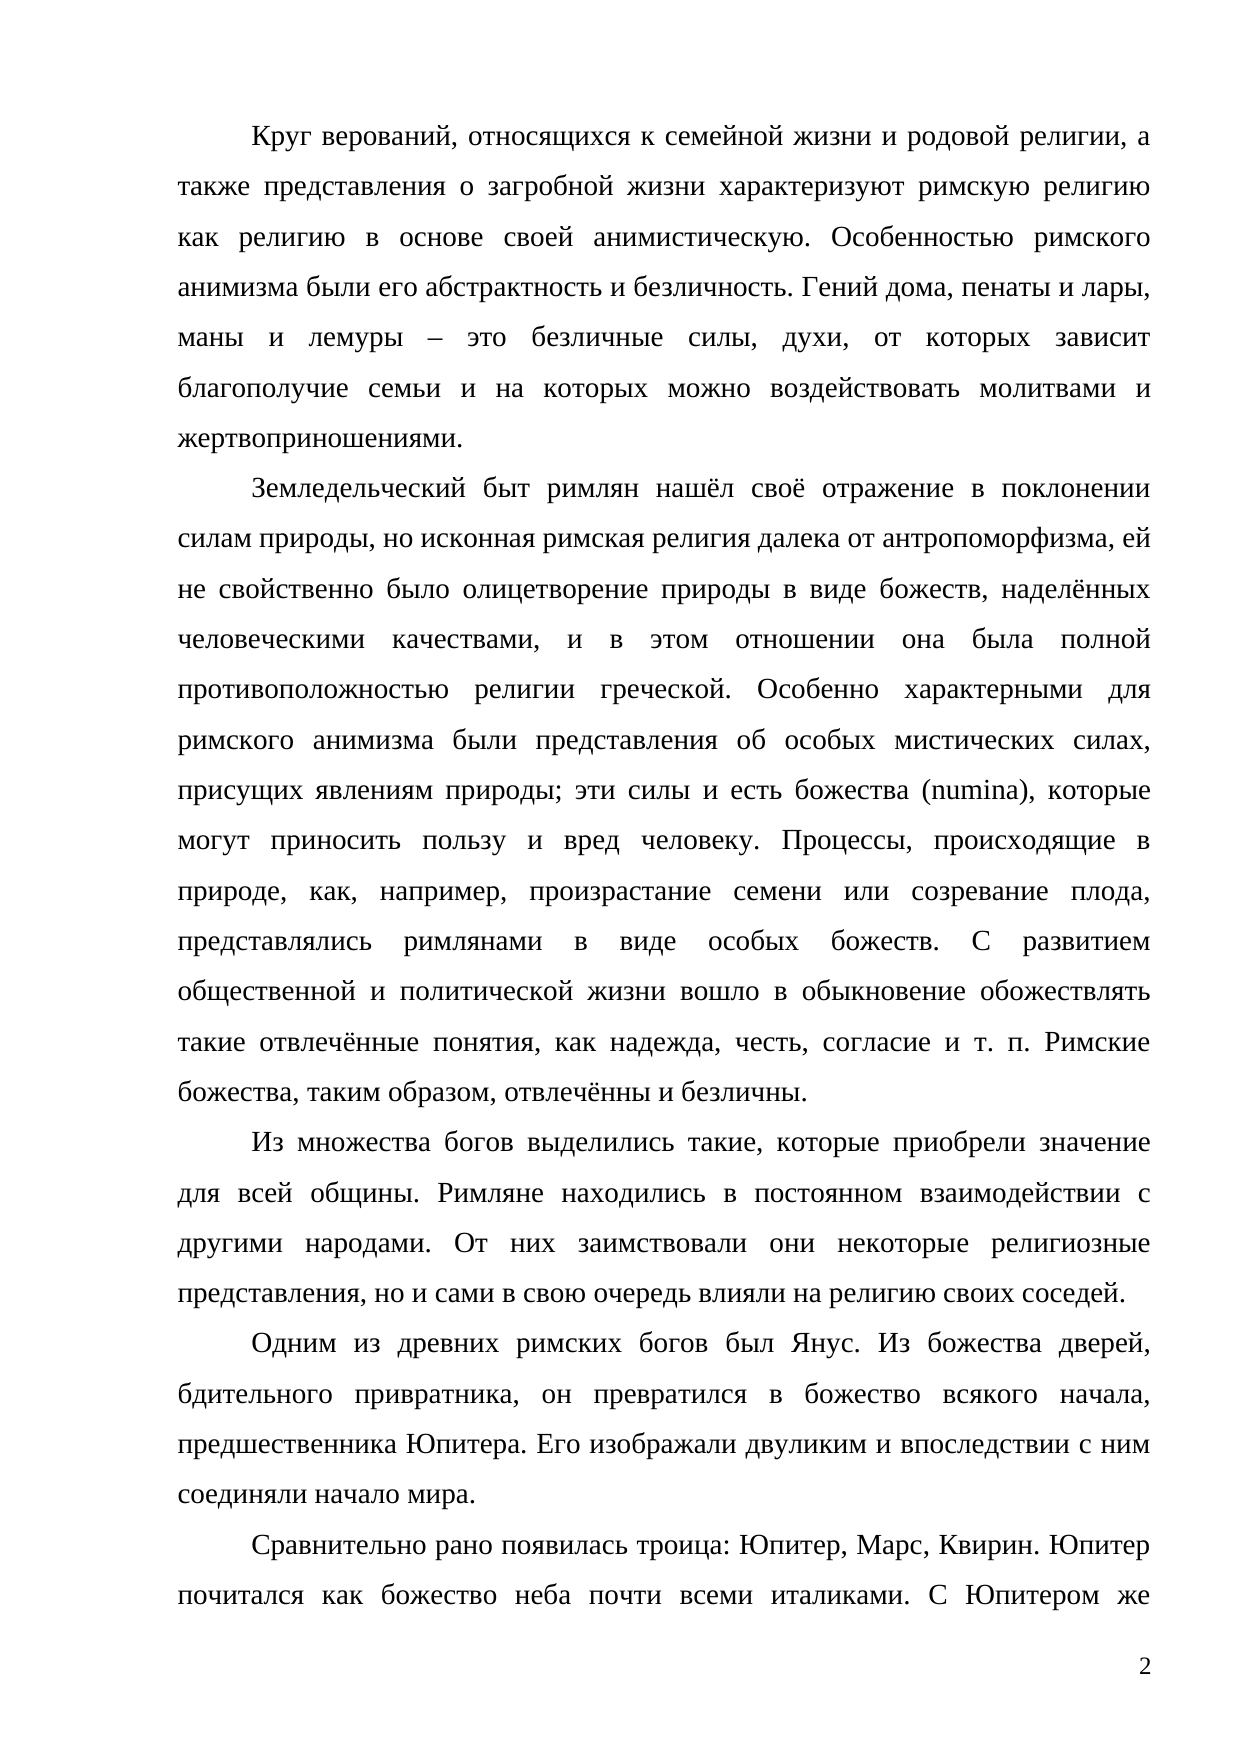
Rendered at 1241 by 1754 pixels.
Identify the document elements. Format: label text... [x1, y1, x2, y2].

text Одним из древних римских богов был Янус. Из божества дверей, бдительного привратника, он превратился в божество всякого начала, предшественника Юпитера. Его изображали двуликим и впоследствии с ним соединяли начало мира. [177, 1326, 1152, 1510]
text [177, 1527, 1152, 1611]
text Из множества богов выделились такие, которые приобрели значение для всей общины. Римляне находились в постоянном взаимодействии с другими народами. От них заимствовали они некоторые религиозные представления, но и сами в свою очередь влияли на религию своих соседей. [177, 1124, 1152, 1309]
text Круг верований, относящихся к семейной жизни и родовой религии, а также представления о загробной жизни характеризуют римскую религию как религию в основе своей анимистическую. Особенностью римского анимизма были его абстрактность и безличность. Гений дома, пенаты и лары, маны и лемуры – это безличные силы, духи, от которых зависит благополучие семьи и на которых можно воздействовать молитвами и жертвоприношениями. [177, 118, 1152, 453]
text Земледельческий быт римлян нашёл своё отражение в поклонении силам природы, но исконная римская религия далека от антропоморфизма, ей не свойственно было олицетворение природы в виде божеств, наделённых человеческими качествами, и в этом отношении она была полной противоположностью религии греческой. Особенно характерными для римского анимизма были представления об особых мистических силах, присущих явлениям природы; эти силы и есть божества (numina), которые могут приносить пользу и вред человеку. Процессы, происходящие в природе, как, например, произрастание семени или созревание плода, представлялись римлянами в виде особых божеств. С развитием общественной и политической жизни вошло в обыкновение обожествлять такие отвлечённые понятия, как надежда, честь, согласие и т. п. Римские божества, таким образом, отвлечённы и безличны. [177, 470, 1152, 1108]
